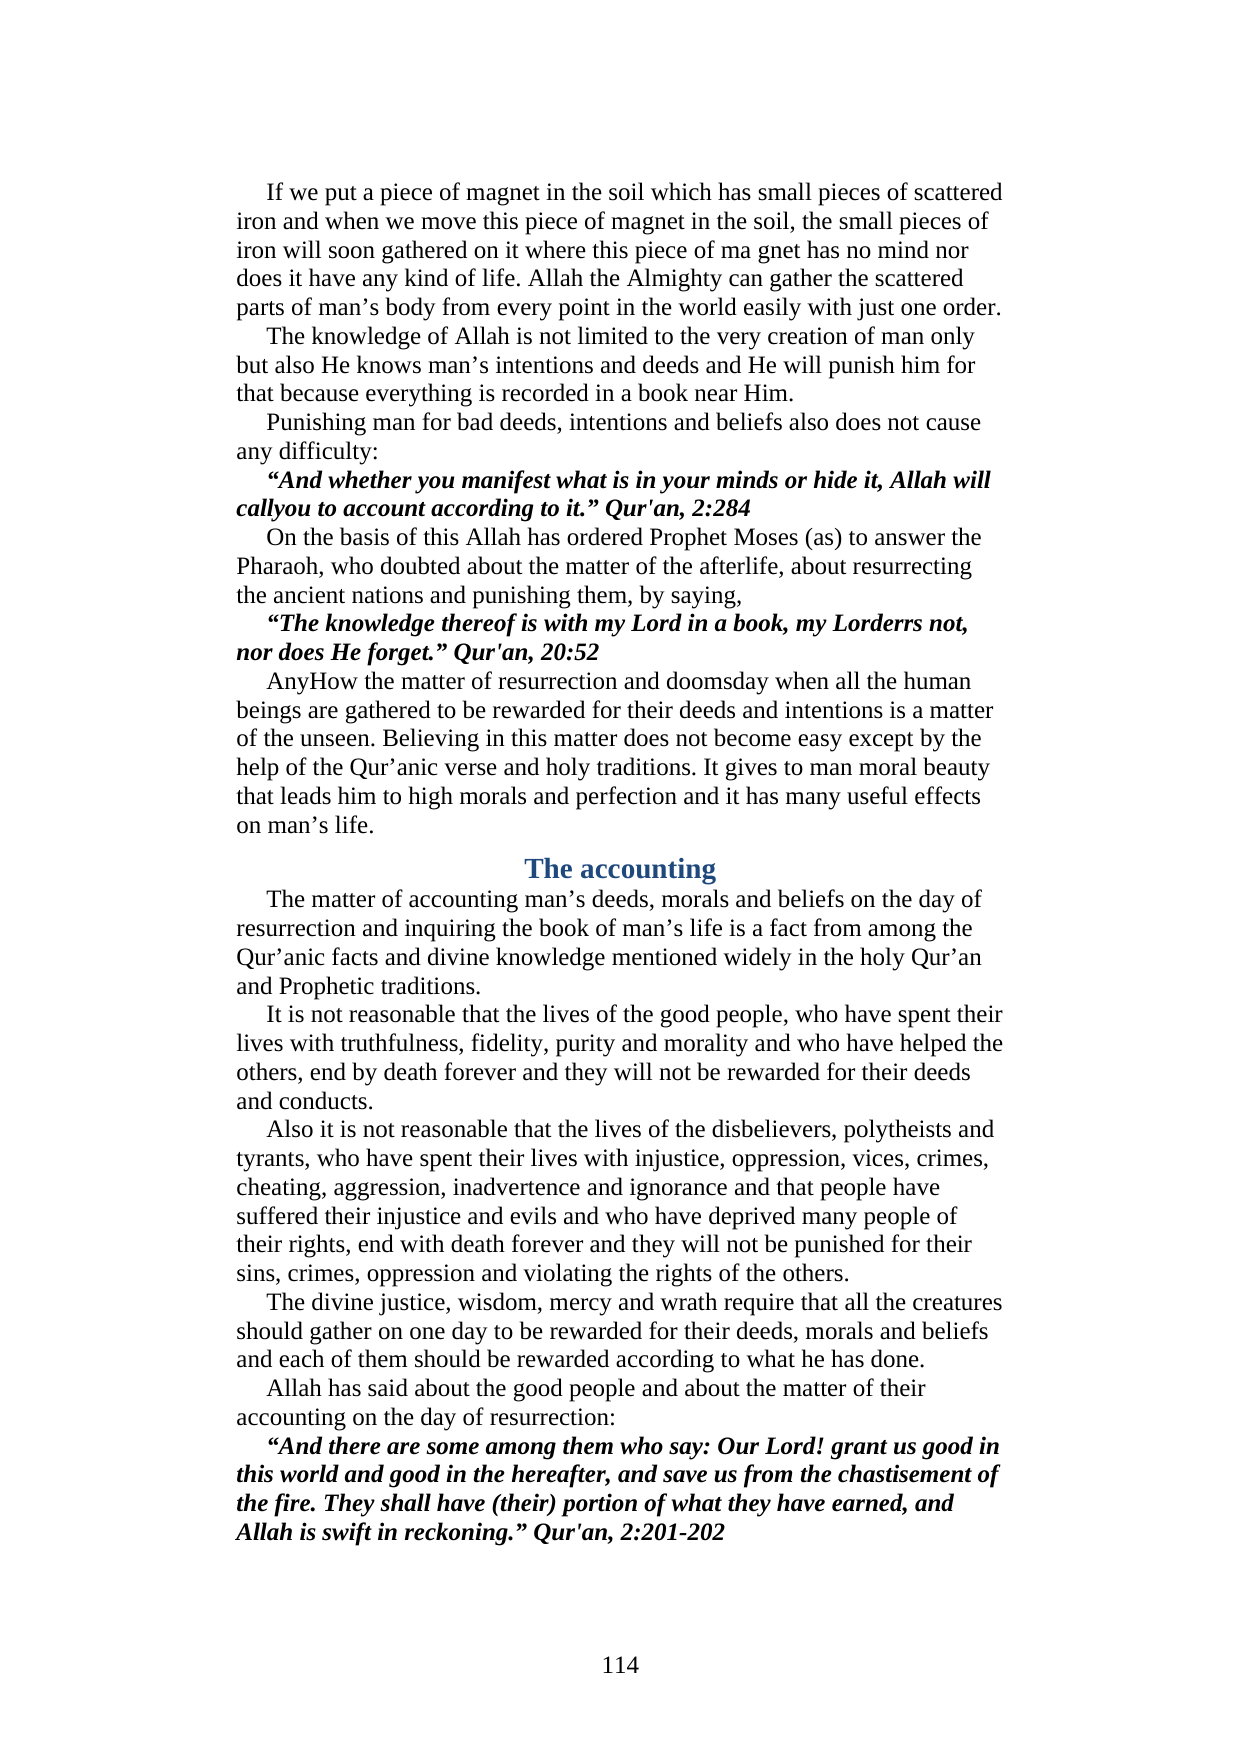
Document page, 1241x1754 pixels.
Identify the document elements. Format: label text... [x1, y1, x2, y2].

text “And there are some among them who say: Our Lord! grant us good in this world and good in the hereafter, and save us from the chastisement of the fire. They shall have (their) portion of what they have earned, and Allah is swift in reckoning.” Qur'an, 2:201-202 [236, 1431, 1004, 1546]
text Punishing man for bad deeds, intentions and beliefs also does not cause any difficulty: [236, 407, 1004, 465]
text “The knowledge thereof is with my Lord in a book, my Lorderrs not, nor does He forget.” Qur'an, 20:52 [236, 608, 1004, 666]
text The knowledge of Allah is not limited to the very creation of man only but also He knows man’s intentions and deeds and He will punish him for that because everything is recorded in a book near Him. [236, 321, 1004, 407]
text It is not reasonable that the lives of the good people, who have spent their lives with truthfulness, fidelity, purity and morality and who have helped the others, end by death forever and they will not be rewarded for their deeds and conducts. [236, 999, 1004, 1114]
text The matter of accounting man’s deeds, morals and beliefs on the day of resurrection and inquiring the book of man’s life is a fact from among the Qur’anic facts and divine knowledge mentioned widely in the holy Qur’an and Prophetic traditions. [236, 884, 1004, 999]
subtitle The accounting [236, 851, 1004, 884]
text AnyHow the matter of resurrection and doomsday when all the human beings are gathered to be rewarded for their deeds and intentions is a matter of the unseen. Believing in this matter does not become easy except by the help of the Qur’anic verse and holy traditions. It gives to man moral beauty that leads him to high morals and perfection and it has many useful effects on man’s life. [236, 666, 1004, 838]
text “And whether you manifest what is in your minds or hide it, Allah will callyou to account according to it.” Qur'an, 2:284 [236, 465, 1004, 522]
text If we put a piece of magnet in the soil which has small pieces of scattered iron and when we move this piece of magnet in the soil, the small pieces of iron will soon gathered on it where this piece of ma gnet has no mind nor does it have any kind of life. Allah the Almighty can gather the scattered parts of man’s body from every point in the world easily with just one order. [236, 177, 1004, 321]
text On the basis of this Allah has ordered Prophet Moses (as) to answer the Pharaoh, who doubted about the matter of the afterlife, about resurrecting the ancient nations and punishing them, by saying, [236, 522, 1004, 608]
text Also it is not reasonable that the lives of the disbelievers, polytheists and tyrants, who have spent their lives with injustice, oppression, vices, crimes, cheating, aggression, inadvertence and ignorance and that people have suffered their injustice and evils and who have deprived many people of their rights, end with death forever and they will not be punished for their sins, crimes, oppression and violating the rights of the others. [236, 1114, 1004, 1287]
text Allah has said about the good people and about the matter of their accounting on the day of resurrection: [236, 1373, 1004, 1431]
text The divine justice, wisdom, mercy and wrath require that all the creatures should gather on one day to be rewarded for their deeds, morals and beliefs and each of them should be rewarded according to what he has done. [236, 1287, 1004, 1373]
